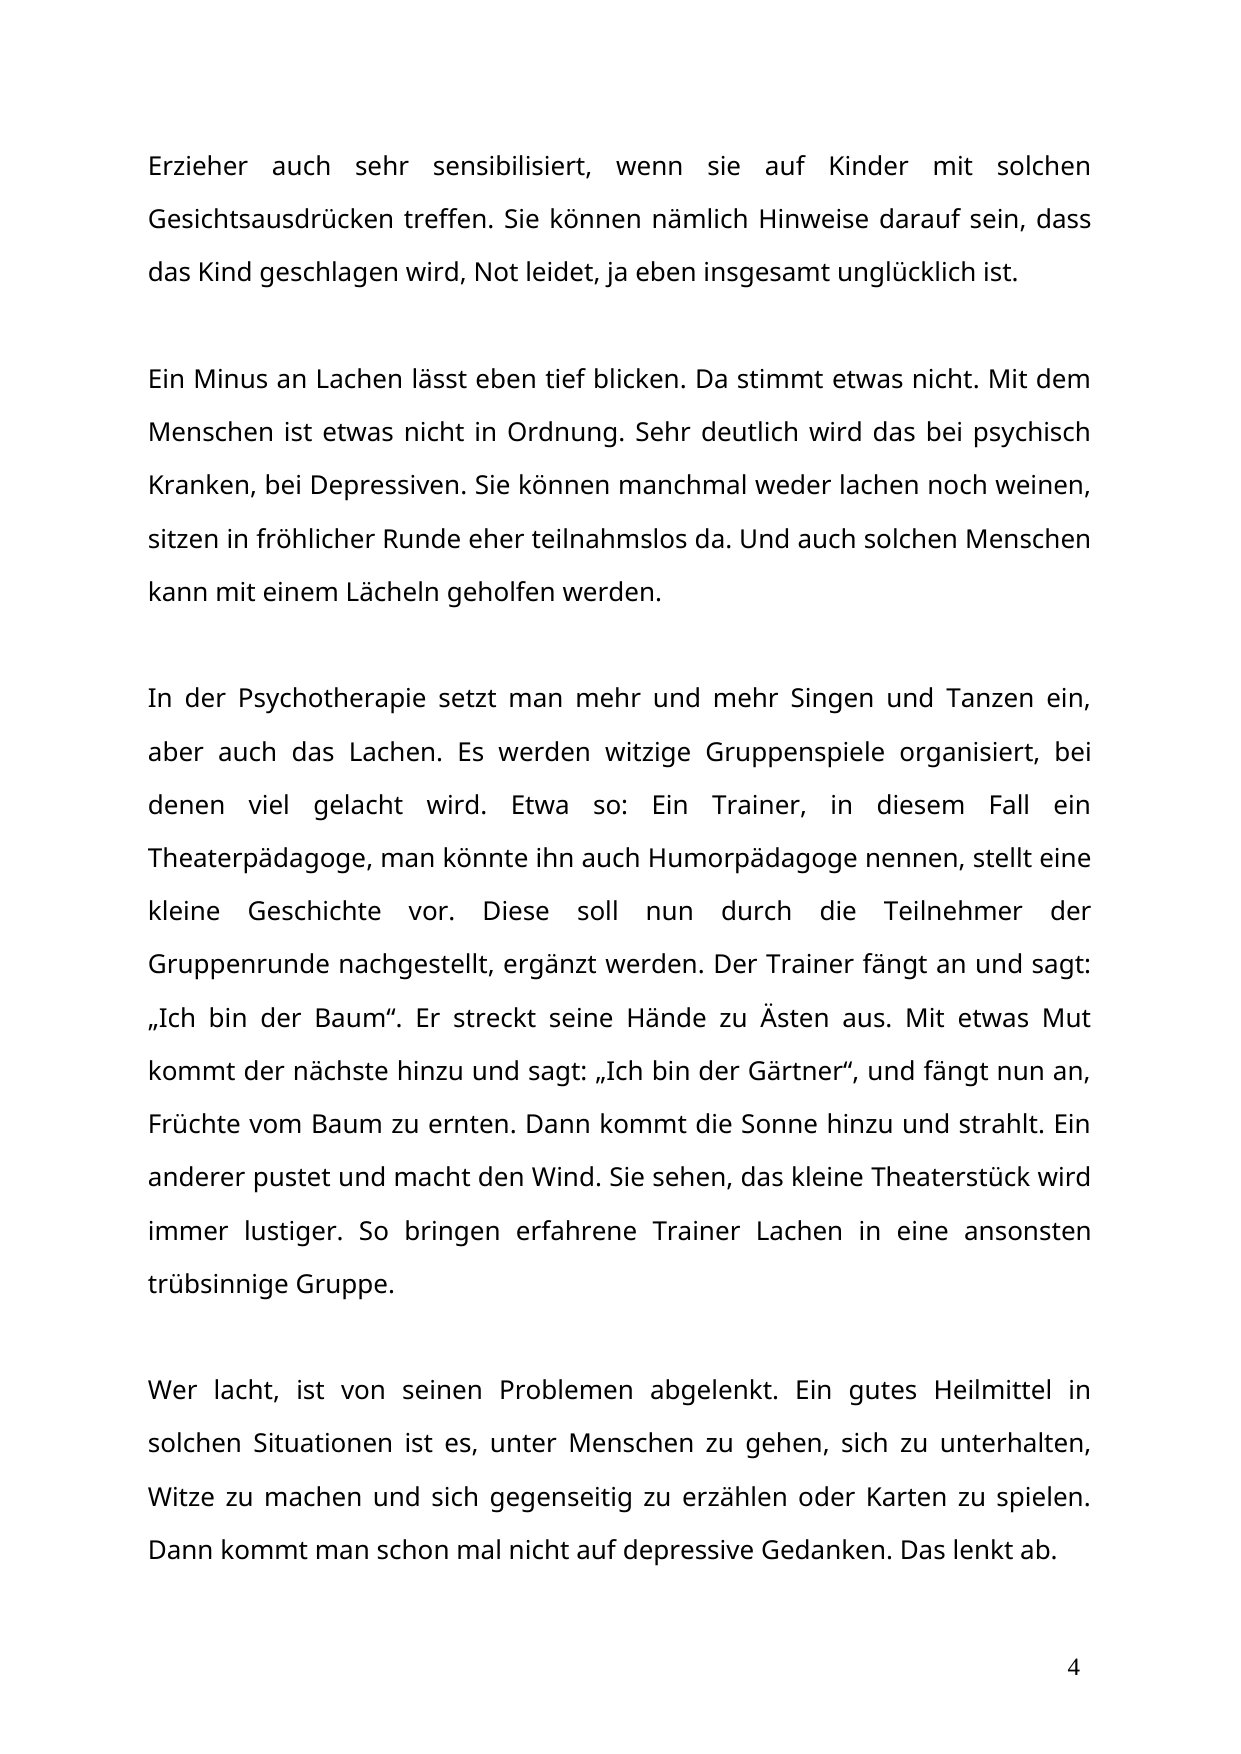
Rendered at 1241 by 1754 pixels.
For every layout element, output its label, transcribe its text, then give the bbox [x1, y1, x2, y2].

text Wer lacht, ist von seinen Problemen abgelenkt. Ein gutes Heilmittel in solchen Situationen ist es, unter Menschen zu gehen, sich zu unterhalten, Witze zu machen und sich gegenseitig zu erzählen oder Karten zu spielen. Dann kommt man schon mal nicht auf depressive Gedanken. Das lenkt ab. [148, 1372, 1093, 1567]
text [148, 148, 1093, 289]
text In der Psychotherapie setzt man mehr und mehr Singen und Tanzen ein, aber auch das Lachen. Es werden witzige Gruppenspiele organisiert, bei denen viel gelacht wird. Etwa so: Ein Trainer, in diesem Fall ein Theaterpädagoge, man könnte ihn auch Humorpädagoge nennen, stellt eine kleine Geschichte vor. Diese soll nun durch die Teilnehmer der Gruppenrunde nachgestellt, ergänzt werden. Der Trainer fängt an und sagt: „Ich bin der Baum“. Er streckt seine Hände zu Ästen aus. Mit etwas Mut kommt der nächste hinzu und sagt: „Ich bin der Gärtner“, und fängt nun an, Früchte vom Baum zu ernten. Dann kommt die Sonne hinzu und strahlt. Ein anderer pustet und macht den Wind. Sie sehen, das kleine Theaterstück wird immer lustiger. So bringen erfahrene Trainer Lachen in eine ansonsten trübsinnige Gruppe. [148, 680, 1093, 1301]
text Ein Minus an Lachen lässt eben tief blicken. Da stimmt etwas nicht. Mit dem Menschen ist etwas nicht in Ordnung. Sehr deutlich wird das bei psychisch Kranken, bei Depressiven. Sie können manchmal weder lachen noch weinen, sitzen in fröhlicher Runde eher teilnahmslos da. Und auch solchen Menschen kann mit einem Lächeln geholfen werden. [148, 361, 1093, 609]
